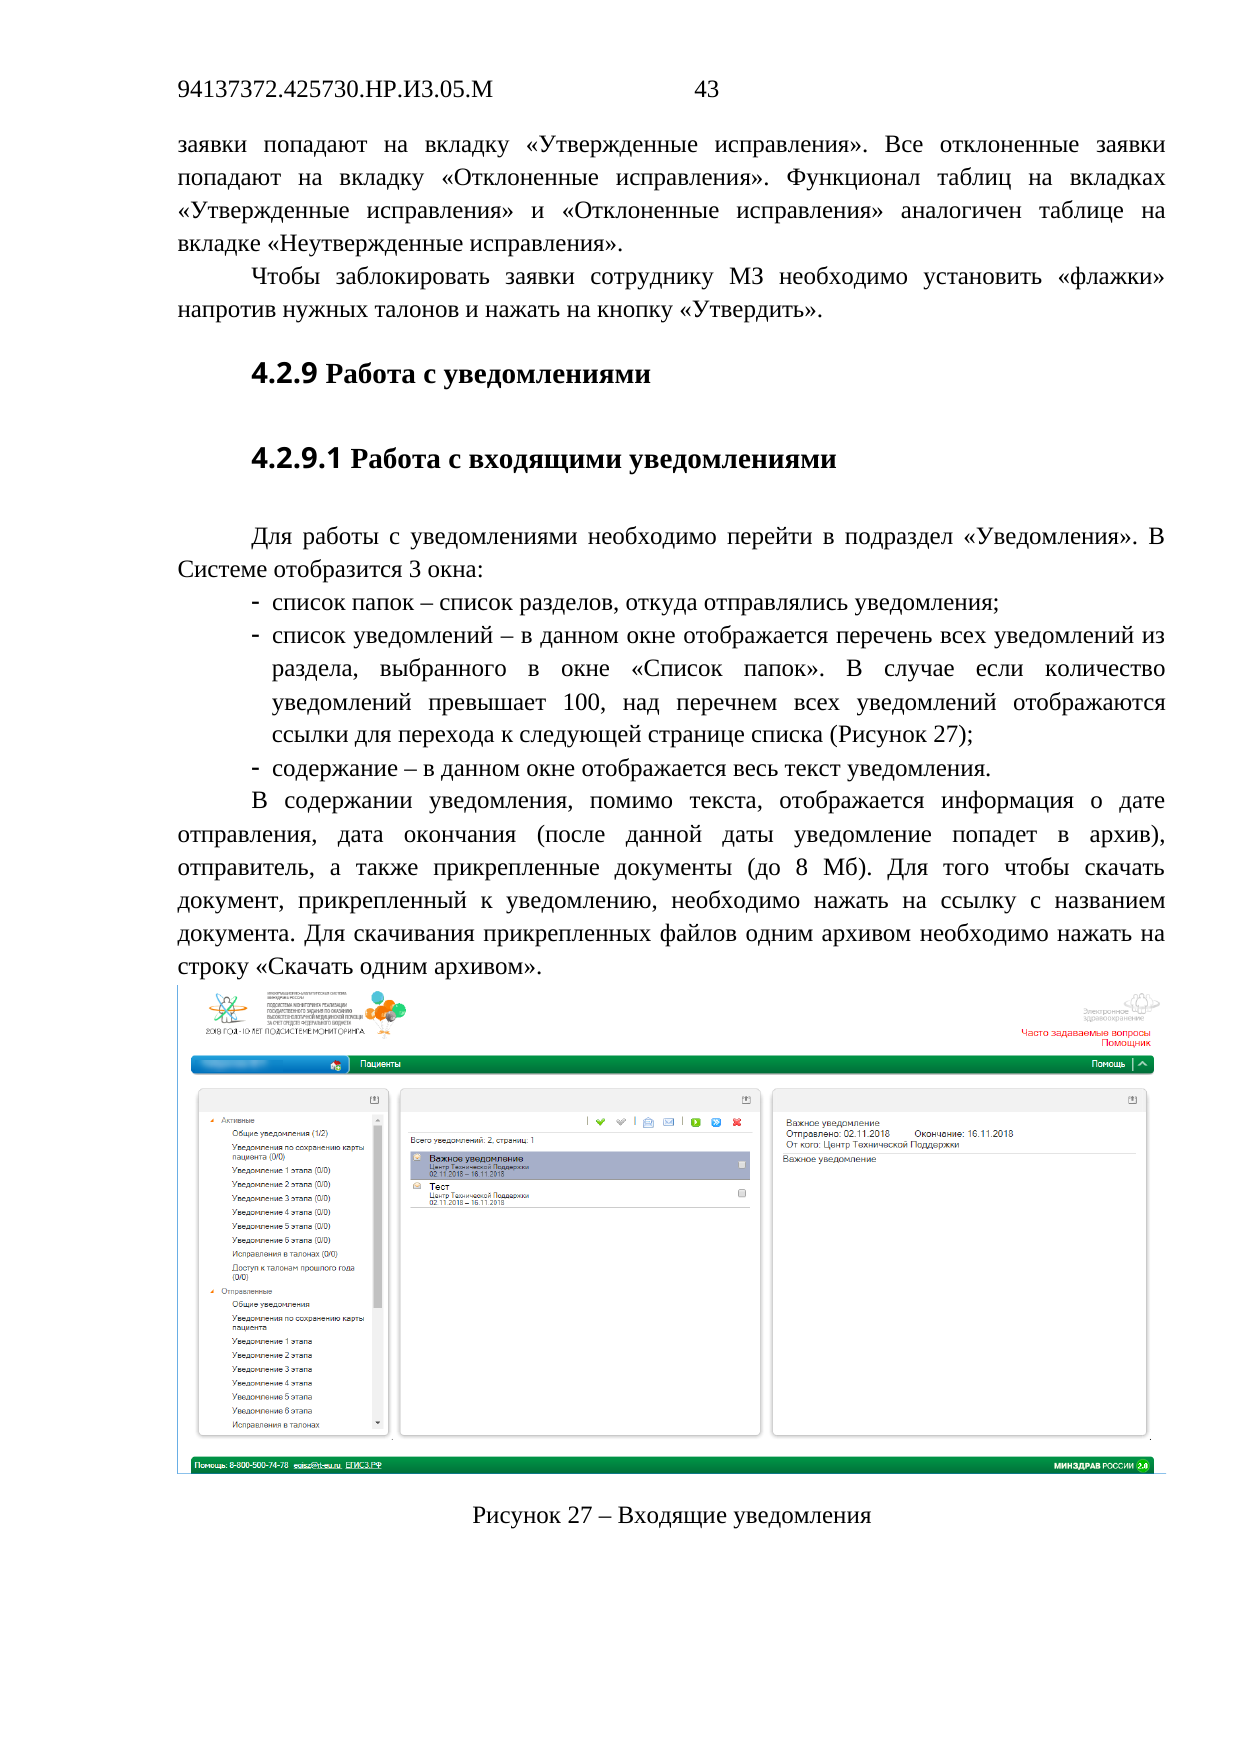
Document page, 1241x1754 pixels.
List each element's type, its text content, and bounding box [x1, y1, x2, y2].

list список папок – список разделов, откуда отправлялись уведомления; [251, 587, 1166, 616]
subtitle Работа с уведомлениями [251, 352, 1166, 392]
list список уведомлений – в данном окне отображается перечень всех уведомлений из раздела, выбранного в окне «Список папок». В случае если количество уведомлений превышает 100, над перечнем всех уведомлений отображаются ссылки для перехода к следующей странице списка (Рисунок 27); [251, 621, 1166, 748]
title Рисунок 27 – Входящие уведомления [177, 1500, 1166, 1529]
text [177, 129, 1166, 257]
picture [177, 985, 1167, 1474]
text Для работы с уведомлениями необходимо перейти в подраздел «Уведомления». В Системе отобразится 3 окна: [177, 521, 1166, 583]
text Чтобы заблокировать заявки сотруднику МЗ необходимо установить «флажки» напротив нужных талонов и нажать на кнопку «Утвердить». [177, 261, 1166, 323]
list содержание – в данном окне отображается весь текст уведомления. [251, 753, 1166, 781]
subtitle Работа с входящими уведомлениями [251, 437, 1166, 477]
text В содержании уведомления, помимо текста, отображается информация о дате отправления, дата окончания (после данной даты уведомление попадет в архив), отправитель, а также прикрепленные документы (до 8 Мб). Для того чтобы скачать документ, прикрепленный к уведомлению, необходимо нажать на ссылку с названием документа. Для скачивания прикрепленных файлов одним архивом необходимо нажать на строку «Скачать одним архивом». [177, 786, 1166, 979]
